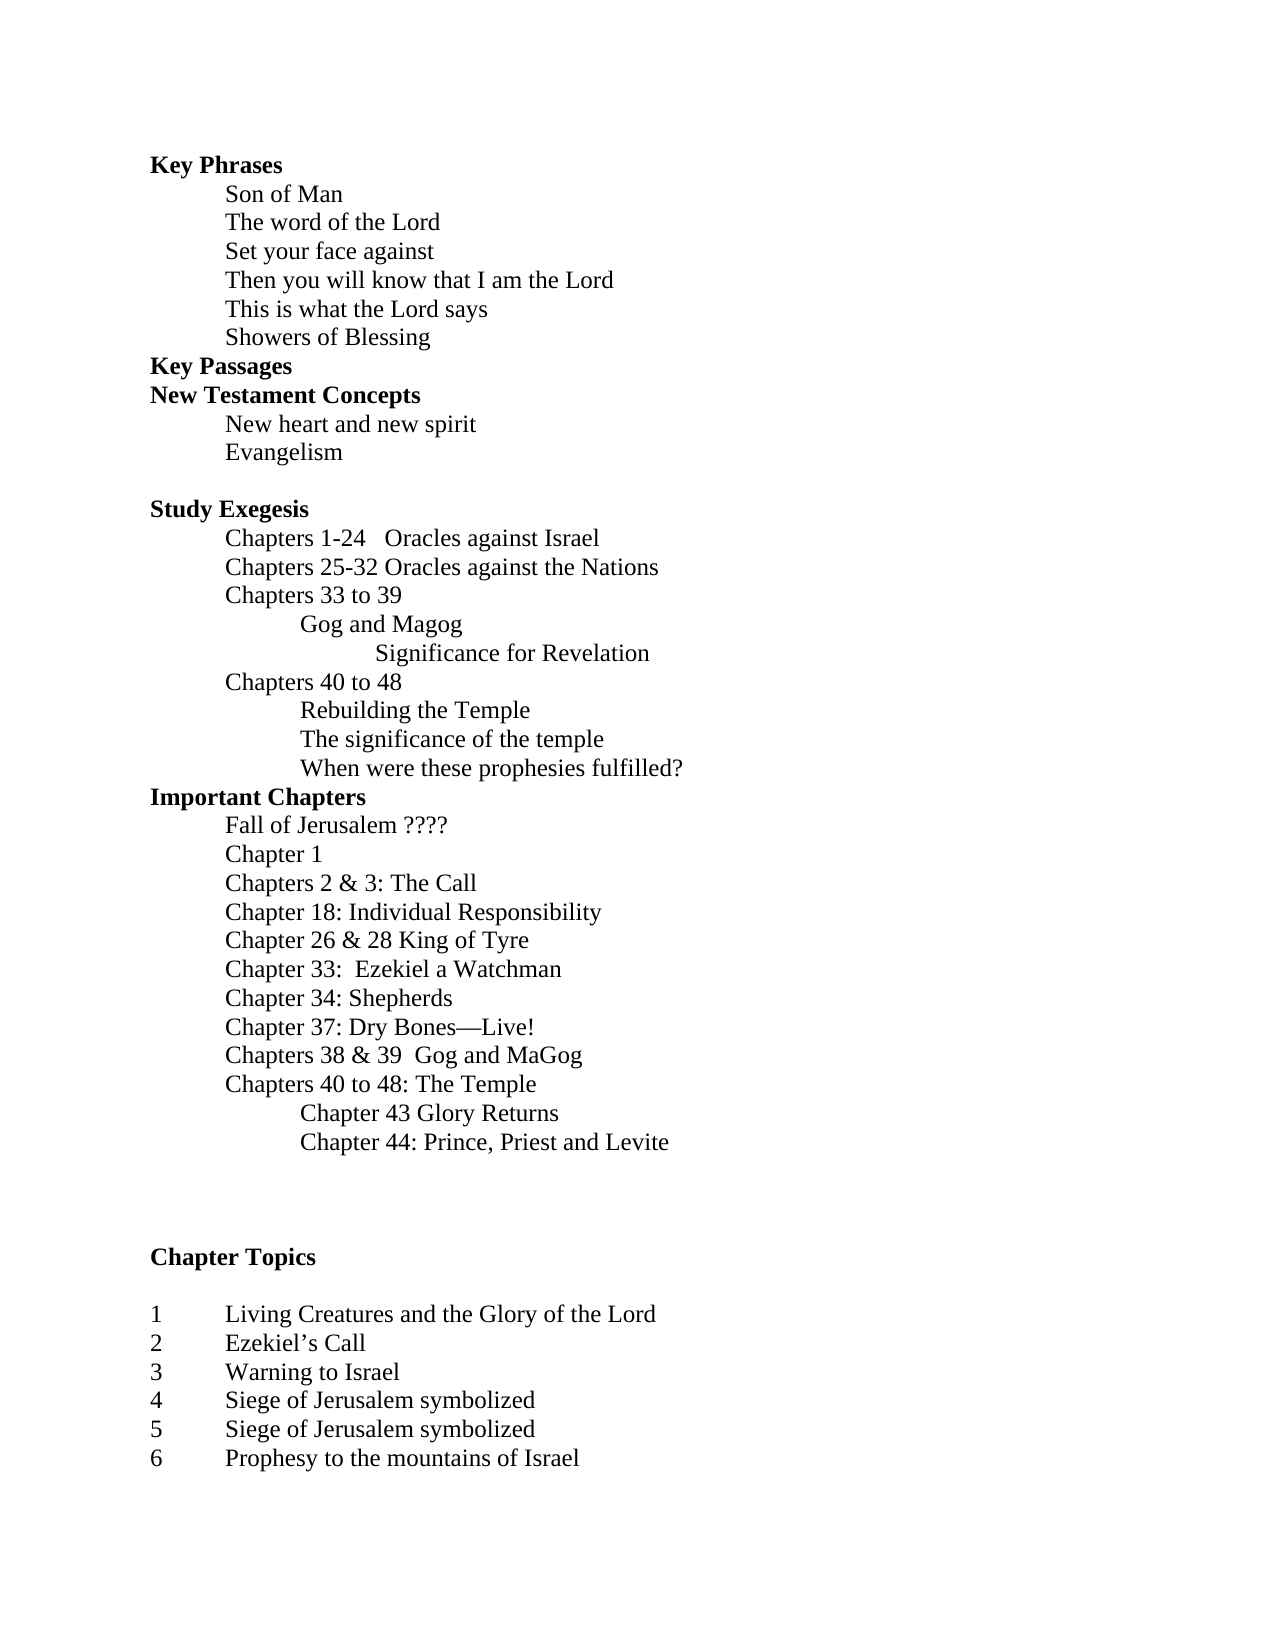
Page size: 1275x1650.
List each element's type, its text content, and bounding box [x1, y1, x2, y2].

text Chapter 44: Prince, Priest and Levite [150, 1127, 1125, 1156]
text Chapter 34: Shepherds [150, 983, 1125, 1012]
text New Testament Concepts [150, 380, 1125, 409]
text Important Chapters [150, 782, 1125, 811]
text Chapter Topics [150, 1242, 1125, 1271]
text Chapter 33: Ezekiel a Watchman [150, 954, 1125, 983]
text Chapter 1 [150, 839, 1125, 868]
text Chapters 25-32 Oracles against the Nations [150, 552, 1125, 581]
text Gog and Magog [150, 609, 1125, 638]
text Study Exegesis [150, 494, 1125, 523]
text Chapters 33 to 39 [150, 581, 1125, 609]
text Rebuilding the Temple [150, 696, 1125, 724]
text Son of Man [150, 179, 1125, 207]
text Then you will know that I am the Lord [150, 265, 1125, 294]
text Chapters 40 to 48 [150, 667, 1125, 696]
text 1 Living Creatures and the Glory of the Lord [150, 1299, 1125, 1328]
text Key Phrases [150, 150, 1125, 179]
text Chapters 2 & 3: The Call [150, 868, 1125, 897]
text Chapter 43 Glory Returns [150, 1098, 1125, 1127]
text The significance of the temple [150, 724, 1125, 753]
text Set your face against [150, 236, 1125, 265]
text 2 Ezekiel’s Call [150, 1328, 1125, 1357]
text Chapters 38 & 39 Gog and MaGog [150, 1041, 1125, 1069]
text Showers of Blessing [150, 322, 1125, 351]
text When were these prophesies fulfilled? [150, 753, 1125, 782]
text The word of the Lord [150, 207, 1125, 236]
text Chapter 18: Individual Responsibility [150, 897, 1125, 926]
text Fall of Jerusalem ???? [150, 811, 1125, 839]
text Chapter 37: Dry Bones—Live! [150, 1012, 1125, 1041]
text 6 Prophesy to the mountains of Israel [150, 1443, 1125, 1472]
text Chapter 26 & 28 King of Tyre [150, 926, 1125, 954]
text Evangelism [150, 437, 1125, 466]
text Chapters 40 to 48: The Temple [150, 1069, 1125, 1098]
text Chapters 1-24 Oracles against Israel [150, 523, 1125, 552]
text 5 Siege of Jerusalem symbolized [150, 1414, 1125, 1443]
text This is what the Lord says [150, 294, 1125, 322]
text 3 Warning to Israel [150, 1357, 1125, 1386]
text New heart and new spirit [150, 409, 1125, 437]
text Key Passages [150, 351, 1125, 380]
text Significance for Revelation [150, 638, 1125, 667]
text 4 Siege of Jerusalem symbolized [150, 1386, 1125, 1414]
